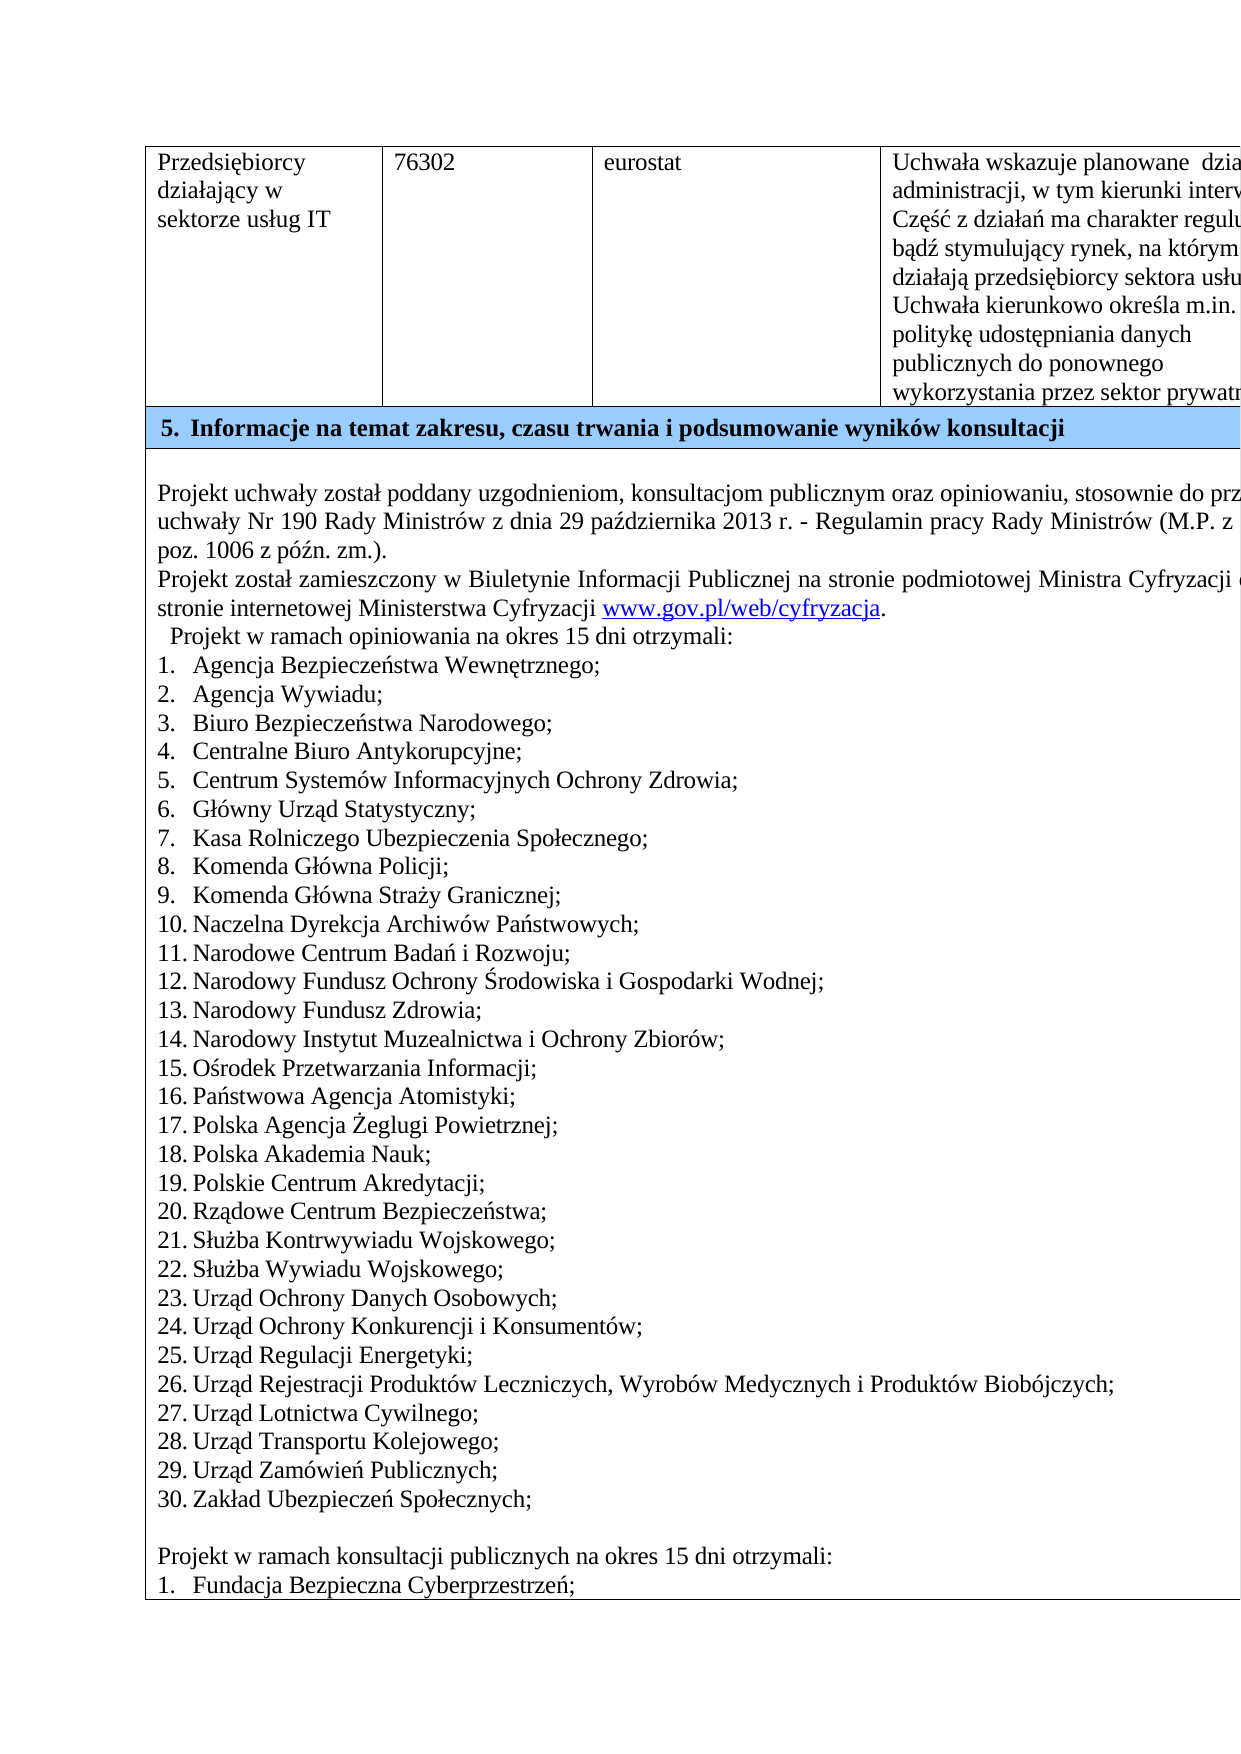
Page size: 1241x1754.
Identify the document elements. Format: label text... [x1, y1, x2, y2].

table_cell 76302 [383, 147, 592, 406]
table_cell Przedsiębiorcy działający w sektorze usług IT [146, 147, 382, 406]
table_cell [146, 449, 1240, 1599]
table_cell Uchwała wskazuje planowane działania administracji, w tym kierunki interwencji. Część z działań ma charakter regulujący bądź stymulujący rynek, na którym działają przedsiębiorcy sektora usług IT. Uchwała kierunkowo określa m.in. politykę udostępniania danych publicznych do ponownego wykorzystania przez sektor prywatny. [881, 147, 1240, 406]
table_cell eurostat [593, 147, 880, 406]
table_cell Informacje na temat zakresu, czasu trwania i podsumowanie wyników konsultacji [146, 407, 1240, 448]
